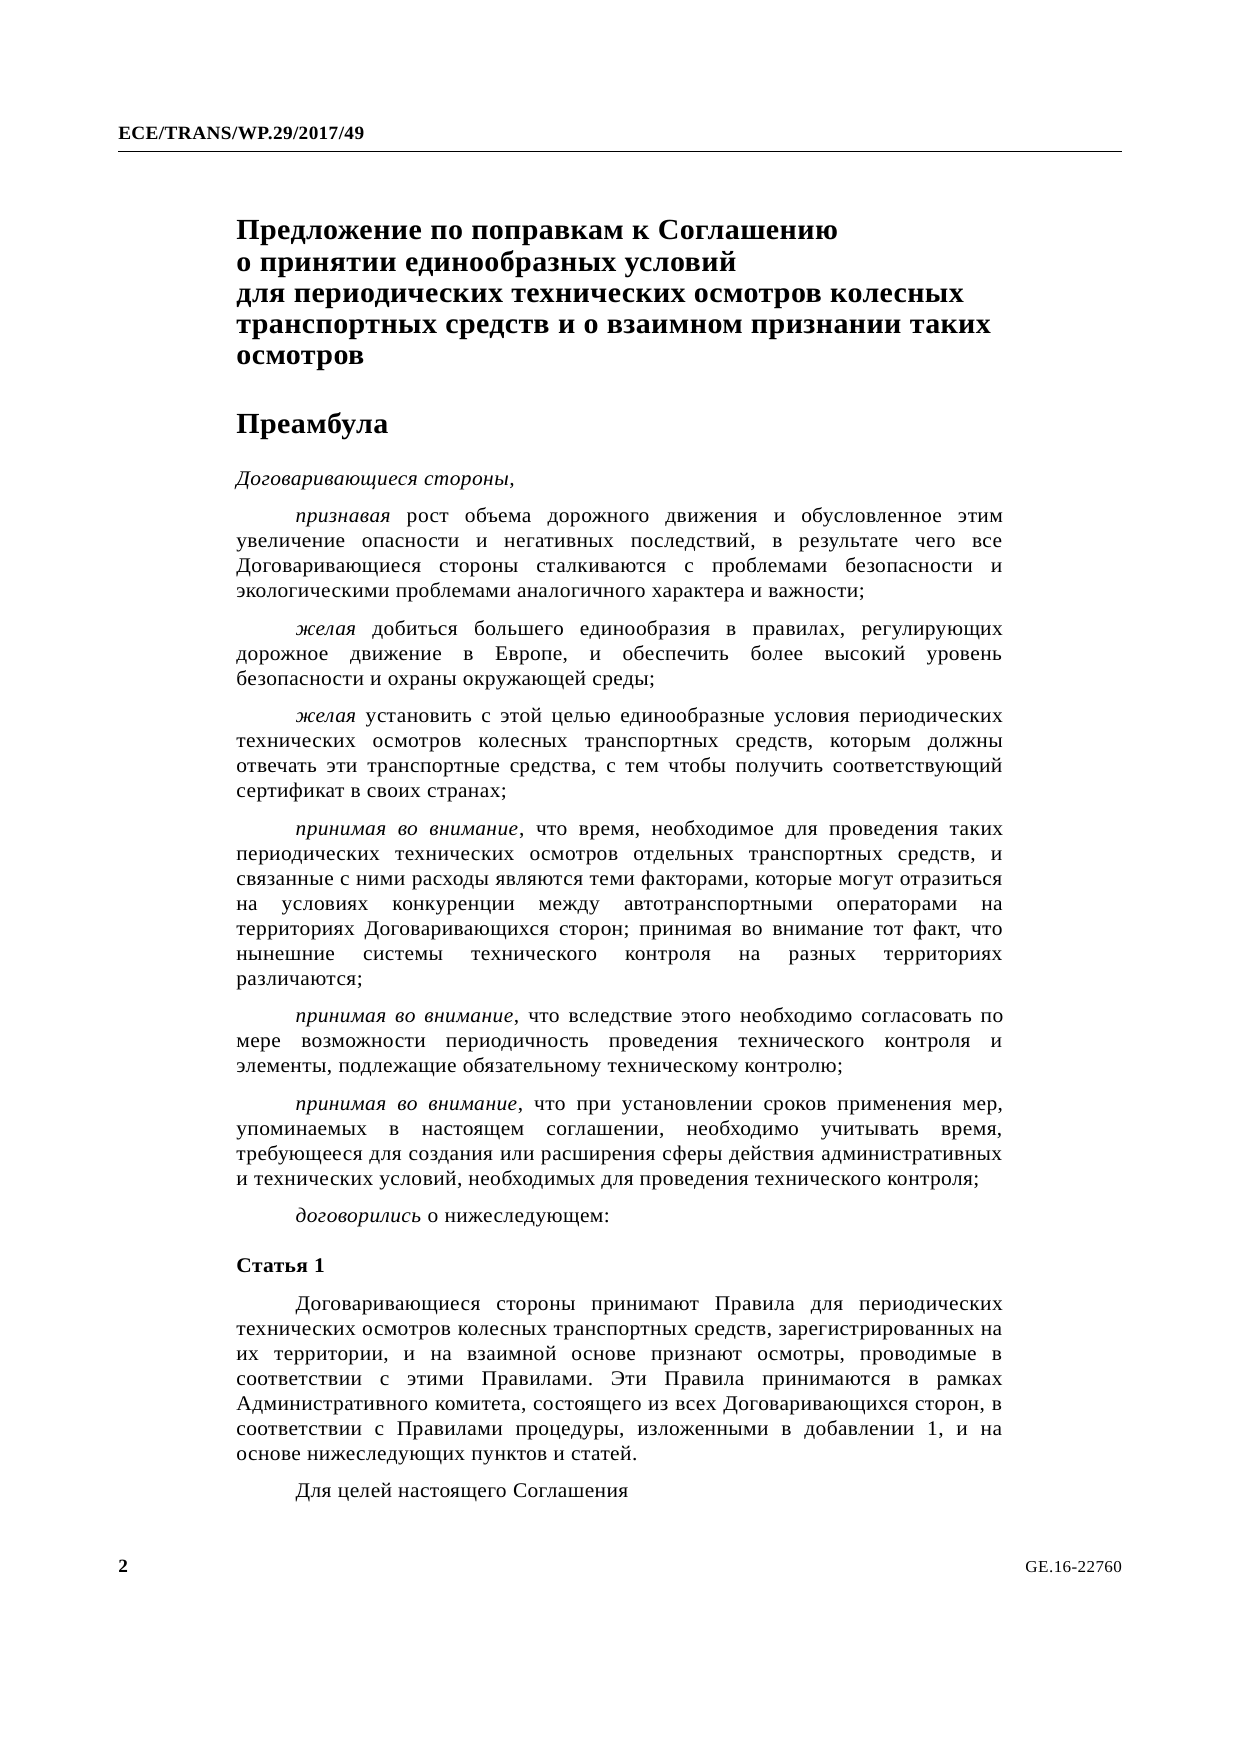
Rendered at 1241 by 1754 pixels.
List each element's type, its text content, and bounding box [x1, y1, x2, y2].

text признавая рост объема дорожного движения и обусловленное этим увеличение опасности и негативных последствий, в результате чего все Договаривающиеся стороны сталкиваются с проблемами безопасности и экологическими проблемами аналогичного характера и важности; [236, 502, 1004, 602]
text Предложение по поправкам к Соглашению о принятии единообразных условий для периодических технических осмотров колесных транспортных средств и о взаимном признании таких осмотров [118, 215, 1004, 371]
text принимая во внимание, что при установлении сроков применения мер, упоминаемых в настоящем соглашении, необходимо учитывать время, требующееся для создания или расширения сферы действия административных и технических условий, необходимых для проведения технического контроля; [236, 1090, 1004, 1190]
text Договаривающиеся стороны, [236, 465, 1004, 490]
text желая установить с этой целью единообразные условия периодических технических осмотров колесных транспортных средств, которым должны отвечать эти транспортные средства, с тем чтобы получить соответствующий сертификат в своих странах; [236, 702, 1004, 802]
text договорились о нижеследующем: [236, 1202, 1004, 1227]
text принимая во внимание, что время, необходимое для проведения таких периодических технических осмотров отдельных транспортных средств, и связанные с ними расходы являются теми факторами, которые могут отразиться на условиях конкуренции между автотранспортными операторами на территориях Договаривающихся сторон; принимая во внимание тот факт, что нынешние системы технического контроля на разных территориях различаются; [236, 815, 1004, 990]
text Статья 1 [118, 1252, 1004, 1277]
text принимая во внимание, что вследствие этого необходимо согласовать по мере возможности периодичность проведения технического контроля и элементы, подлежащие обязательному техническому контролю; [236, 1002, 1004, 1077]
text Для целей настоящего Соглашения [236, 1477, 1004, 1502]
text Преамбула [118, 408, 1004, 440]
text желая добиться большего единообразия в правилах, регулирующих дорожное движение в Европе, и обеспечить более высокий уровень безопасности и охраны окружающей среды; [236, 615, 1004, 690]
text Договаривающиеся стороны принимают Правила для периодических технических осмотров колесных транспортных средств, зарегистрированных на их территории, и на взаимной основе признают осмотры, проводимые в соответствии с этими Правилами. Эти Правила принимаются в рамках Административного комитета, состоящего из всех Договаривающихся сторон, в соответствии с Правилами процедуры, изложенными в добавлении 1, и на основе нижеследующих пунктов и статей. [236, 1290, 1004, 1465]
